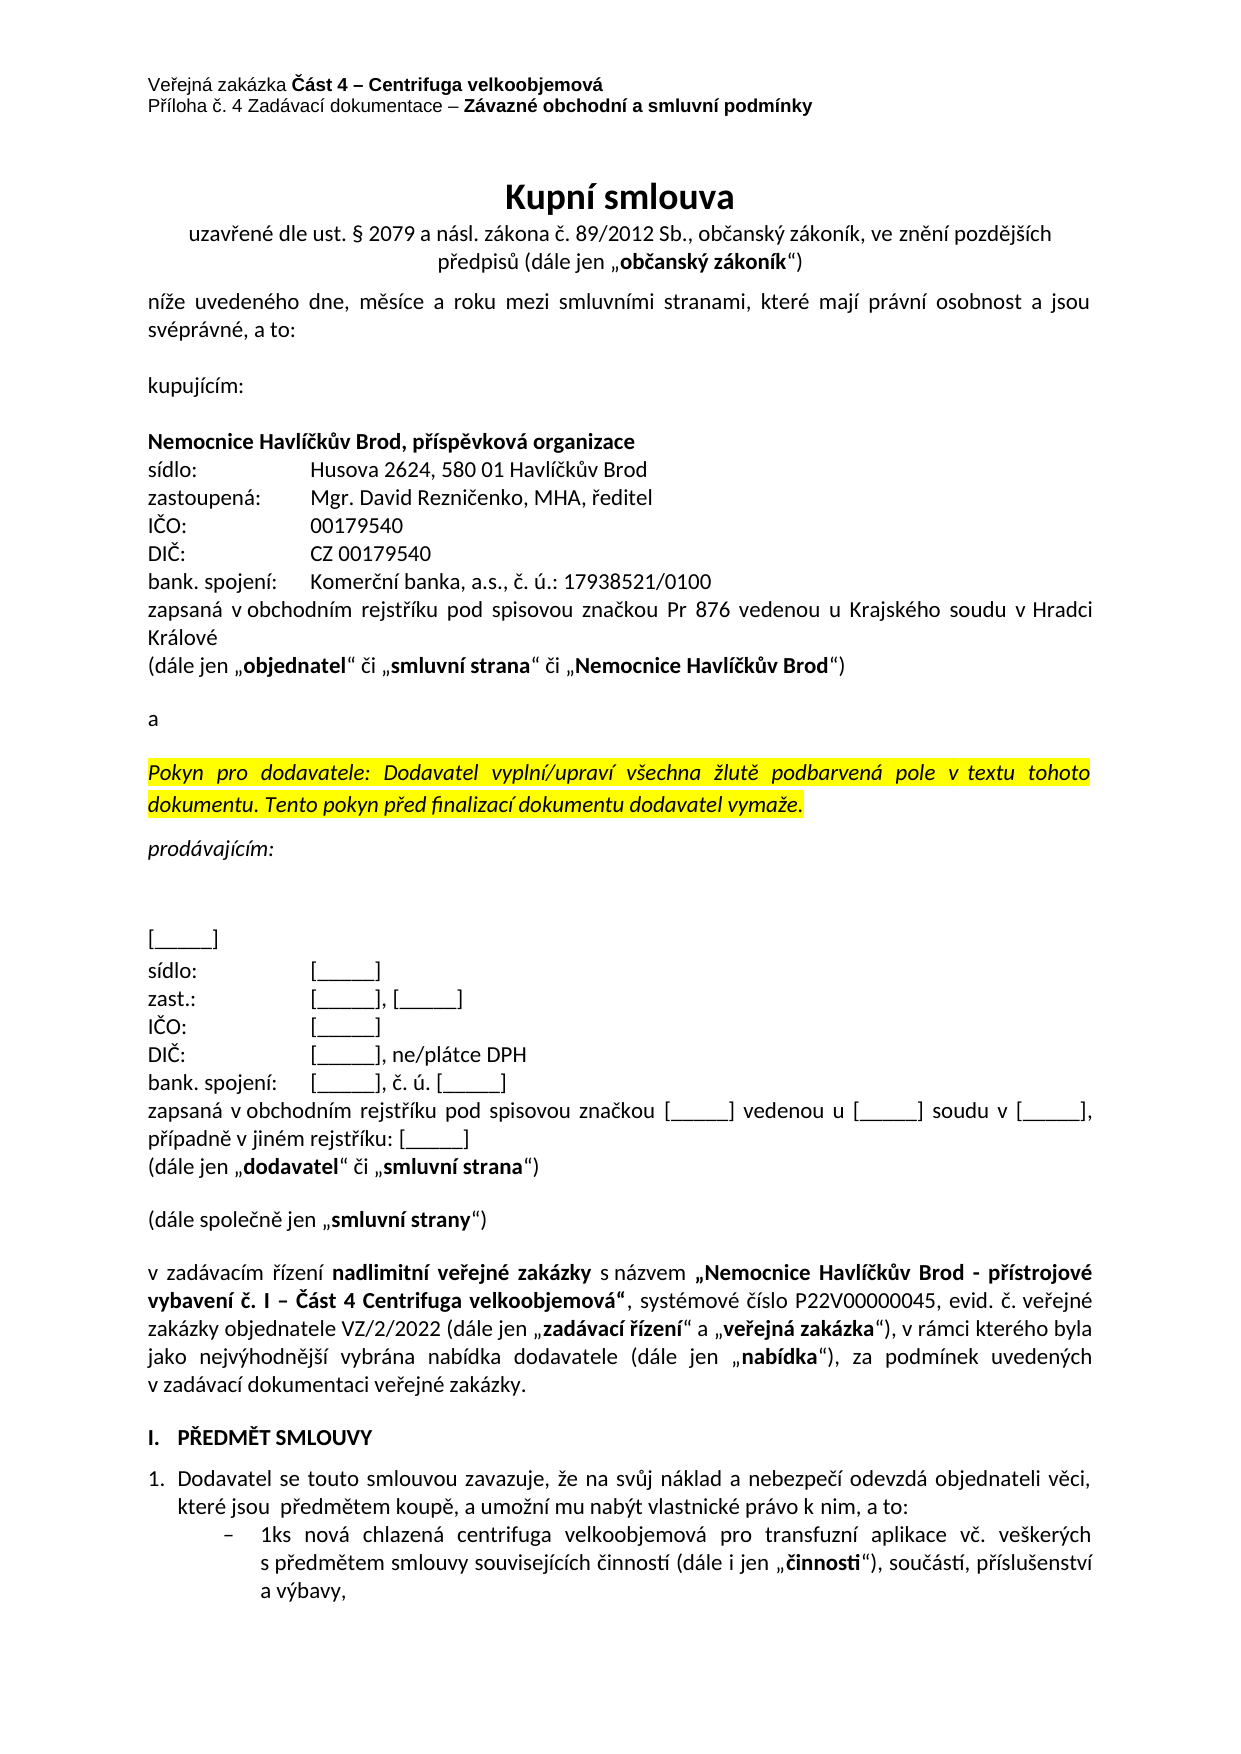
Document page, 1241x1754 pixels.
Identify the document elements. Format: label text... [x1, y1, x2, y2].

text DIČ: CZ 00179540 [148, 539, 1093, 567]
text DIČ: [148, 1040, 1093, 1068]
text prodávajícím: [148, 834, 1093, 862]
text (dále jen „dodavatel“ či „smluvní strana“) [148, 1152, 1093, 1180]
text zastoupená: Mgr. David Rezničenko, MHA, ředitel [148, 483, 1093, 511]
text Kupní smlouva [148, 173, 1093, 219]
text zapsaná v obchodním rejstříku pod spisovou značkou vedenou u soudu v , případně v jiném rejstříku: [148, 1096, 1093, 1152]
text uzavřené dle ust. § 2079 a násl. zákona č. 89/2012 Sb., občanský zákoník, ve znění pozdějších předpisů (dále jen „občanský zákoník“) [148, 219, 1093, 275]
text IČO: [148, 1012, 1093, 1040]
text Pokyn pro dodavatele: Dodavatel vyplní/upraví všechna žlutě podbarvená pole v textu tohoto dokumentu. Tento pokyn před finalizací dokumentu dodavatel vymaže. [148, 758, 1093, 818]
text kupujícím: [148, 371, 1093, 399]
text zast.: , [148, 984, 1093, 1012]
text Nemocnice Havlíčkův Brod, příspěvková organizace [148, 427, 1093, 455]
list 1ks nová chlazená centrifuga velkoobjemová pro transfuzní aplikace vč. veškerých s předmětem smlouvy souvisejících činností (dále i jen „činnosti“), součástí, příslušenství a výbavy, [223, 1520, 1093, 1604]
text (dále společně jen „smluvní strany“) [148, 1205, 1093, 1233]
text (dále jen „objednatel“ či „smluvní strana“ či „Nemocnice Havlíčkův Brod“) [148, 652, 1093, 679]
list PŘEDMĚT SMLOUVY [148, 1423, 1093, 1451]
text zapsaná v obchodním rejstříku pod spisovou značkou Pr 876 vedenou u Krajského soudu v Hradci Králové [148, 596, 1093, 652]
list Dodavatel se touto smlouvou zavazuje, že na svůj náklad a nebezpečí odevzdá objednateli věci, které jsou předmětem koupě, a umožní mu nabýt vlastnické právo k nim, a to: [148, 1464, 1093, 1520]
text bank. spojení: Komerční banka, a.s., č. ú.: 17938521/0100 [148, 567, 1093, 596]
text a [148, 704, 1093, 733]
text IČO: 00179540 [148, 511, 1093, 539]
text v zadávacím řízení nadlimitní veřejné zakázky s názvem „Nemocnice Havlíčkův Brod - přístrojové vybavení č. I – Část 4 Centrifuga velkoobjemová“, systémové číslo P22V00000045, evid. č. veřejné zakázky objednatele VZ/2/2022 (dále jen „zadávací řízení“ a „veřejná zakázka“), v rámci kterého byla jako nejvýhodnější vybrána nabídka dodavatele (dále jen „nabídka“), za podmínek uvedených v zadávací dokumentaci veřejné zakázky. [148, 1258, 1093, 1398]
text bank. spojení: , č. ú. [148, 1068, 1093, 1096]
text níže uvedeného dne, měsíce a roku mezi smluvními stranami, které mají právní osobnost a jsou svéprávné, a to: [148, 287, 1093, 343]
text sídlo: [148, 956, 1093, 984]
text sídlo: Husova 2624, 580 01 Havlíčkův Brod [148, 455, 1093, 483]
